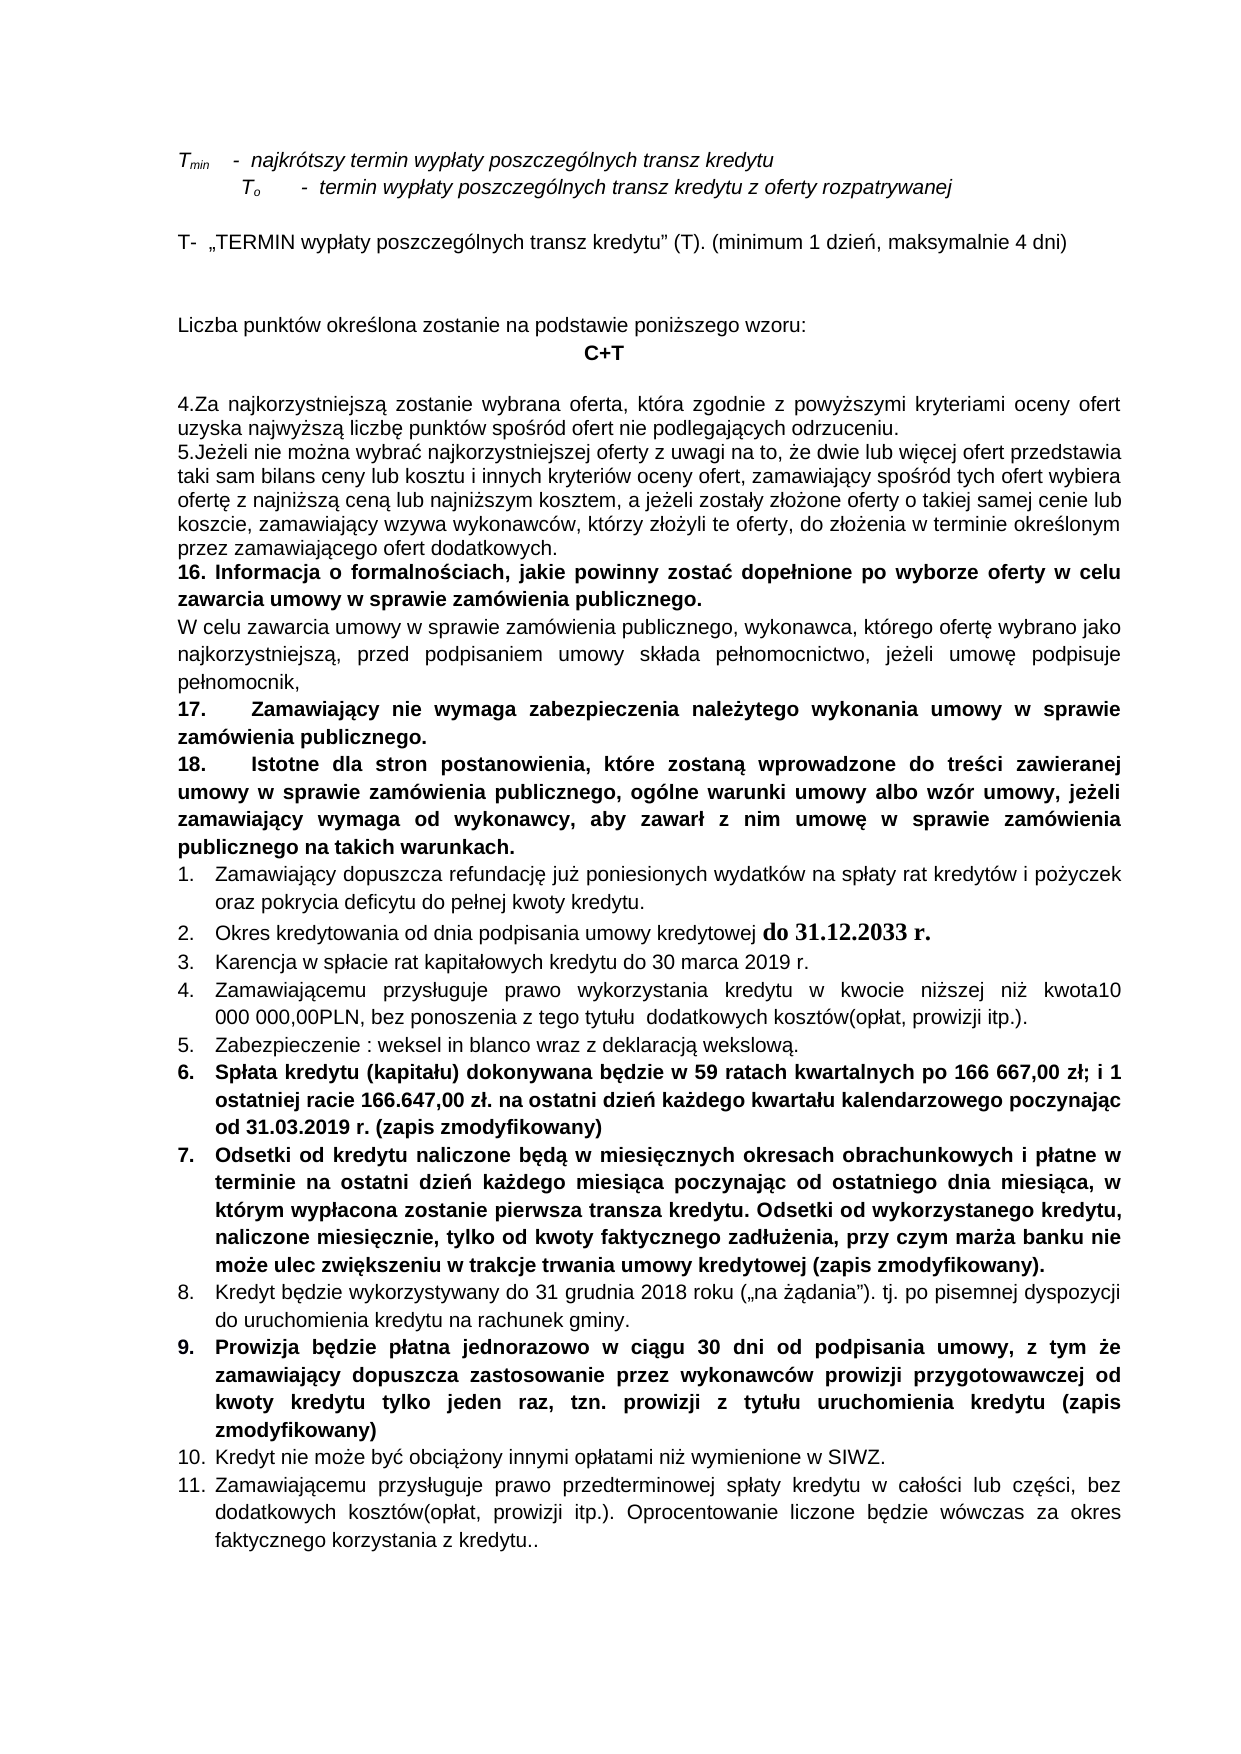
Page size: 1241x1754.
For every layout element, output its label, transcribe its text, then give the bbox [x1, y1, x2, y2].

list Zamawiający nie wymaga zabezpieczenia należytego wykonania umowy w sprawie zamówienia publicznego. [177, 697, 1122, 748]
list Kredyt nie może być obciążony innymi opłatami niż wymienione w SIWZ. [177, 1445, 1122, 1469]
text 5.Jeżeli nie można wybrać najkorzystniejszej oferty z uwagi na to, że dwie lub więcej ofert przedstawia taki sam bilans ceny lub kosztu i innych kryteriów oceny ofert, zamawiający spośród tych ofert wybiera ofertę z najniższą ceną lub najniższym kosztem, a jeżeli zostały złożone oferty o takiej samej cenie lub koszcie, zamawiający wzywa wykonawców, którzy złożyli te oferty, do złożenia w terminie określonym przez zamawiającego ofert dodatkowych. [177, 440, 1122, 559]
list Istotne dla stron postanowienia, które zostaną wprowadzone do treści zawieranej umowy w sprawie zamówienia publicznego, ogólne warunki umowy albo wzór umowy, jeżeli zamawiający wymaga od wykonawcy, aby zawarł z nim umowę w sprawie zamówienia publicznego na takich warunkach. [177, 752, 1122, 858]
text W celu zawarcia umowy w sprawie zamówienia publicznego, wykonawca, którego ofertę wybrano jako najkorzystniejszą, przed podpisaniem umowy składa pełnomocnictwo, jeżeli umowę podpisuje pełnomocnik, [177, 614, 1122, 693]
text Tmin - najkrótszy termin wypłaty poszczególnych transz kredytu [177, 148, 1122, 172]
text T- „TERMIN wypłaty poszczególnych transz kredytu” (T). (minimum 1 dzień, maksymalnie 4 dni) [177, 230, 1122, 282]
text Liczba punktów określona zostanie na podstawie poniższego wzoru: [177, 313, 1122, 337]
list Spłata kredytu (kapitału) dokonywana będzie w 59 ratach kwartalnych po 166 667,00 zł; i 1 ostatniej racie 166.647,00 zł. na ostatni dzień każdego kwartału kalendarzowego poczynając od 31.03.2019 r. (zapis zmodyfikowany) [177, 1060, 1122, 1139]
text 16. Informacja o formalnościach, jakie powinny zostać dopełnione po wyborze oferty w celu zawarcia umowy w sprawie zamówienia publicznego. [177, 559, 1122, 611]
list Prowizja będzie płatna jednorazowo w ciągu 30 dni od podpisania umowy, z tym że zamawiający dopuszcza zastosowanie przez wykonawców prowizji przygotowawczej od kwoty kredytu tylko jeden raz, tzn. prowizji z tytułu uruchomienia kredytu (zapis zmodyfikowany) [177, 1335, 1122, 1441]
list Zabezpieczenie : weksel in blanco wraz z deklaracją wekslową. [177, 1032, 1122, 1056]
list Kredyt będzie wykorzystywany do 31 grudnia 2018 roku („na żądania”). tj. po pisemnej dyspozycji do uruchomienia kredytu na rachunek gminy. [177, 1280, 1122, 1331]
list Zamawiający dopuszcza refundację już poniesionych wydatków na spłaty rat kredytów i pożyczek oraz pokrycia deficytu do pełnej kwoty kredytu. [177, 862, 1122, 913]
text 4.Za najkorzystniejszą zostanie wybrana oferta, która zgodnie z powyższymi kryteriami oceny ofert uzyska najwyższą liczbę punktów spośród ofert nie podlegających odrzuceniu. [177, 392, 1122, 440]
list Odsetki od kredytu naliczone będą w miesięcznych okresach obrachunkowych i płatne w terminie na ostatni dzień każdego miesiąca poczynając od ostatniego dnia miesiąca, w którym wypłacona zostanie pierwsza transza kredytu. Odsetki od wykorzystanego kredytu, naliczone miesięcznie, tylko od kwoty faktycznego zadłużenia, przy czym marża banku nie może ulec zwiększeniu w trakcje trwania umowy kredytowej (zapis zmodyfikowany). [177, 1142, 1122, 1276]
text C+T [365, 340, 1122, 364]
text To - termin wypłaty poszczególnych transz kredytu z oferty rozpatrywanej [177, 175, 1122, 199]
list Zamawiającemu przysługuje prawo wykorzystania kredytu w kwocie niższej niż kwota10 000 000,00PLN, bez ponoszenia z tego tytułu dodatkowych kosztów(opłat, prowizji itp.). [177, 977, 1122, 1029]
list Zamawiającemu przysługuje prawo przedterminowej spłaty kredytu w całości lub części, bez dodatkowych kosztów(opłat, prowizji itp.). Oprocentowanie liczone będzie wówczas za okres faktycznego korzystania z kredytu.. [177, 1472, 1122, 1551]
list Okres kredytowania od dnia podpisania umowy kredytowej do 31.12.2033 r. [177, 917, 1122, 946]
list Karencja w spłacie rat kapitałowych kredytu do 30 marca 2019 r. [177, 950, 1122, 974]
